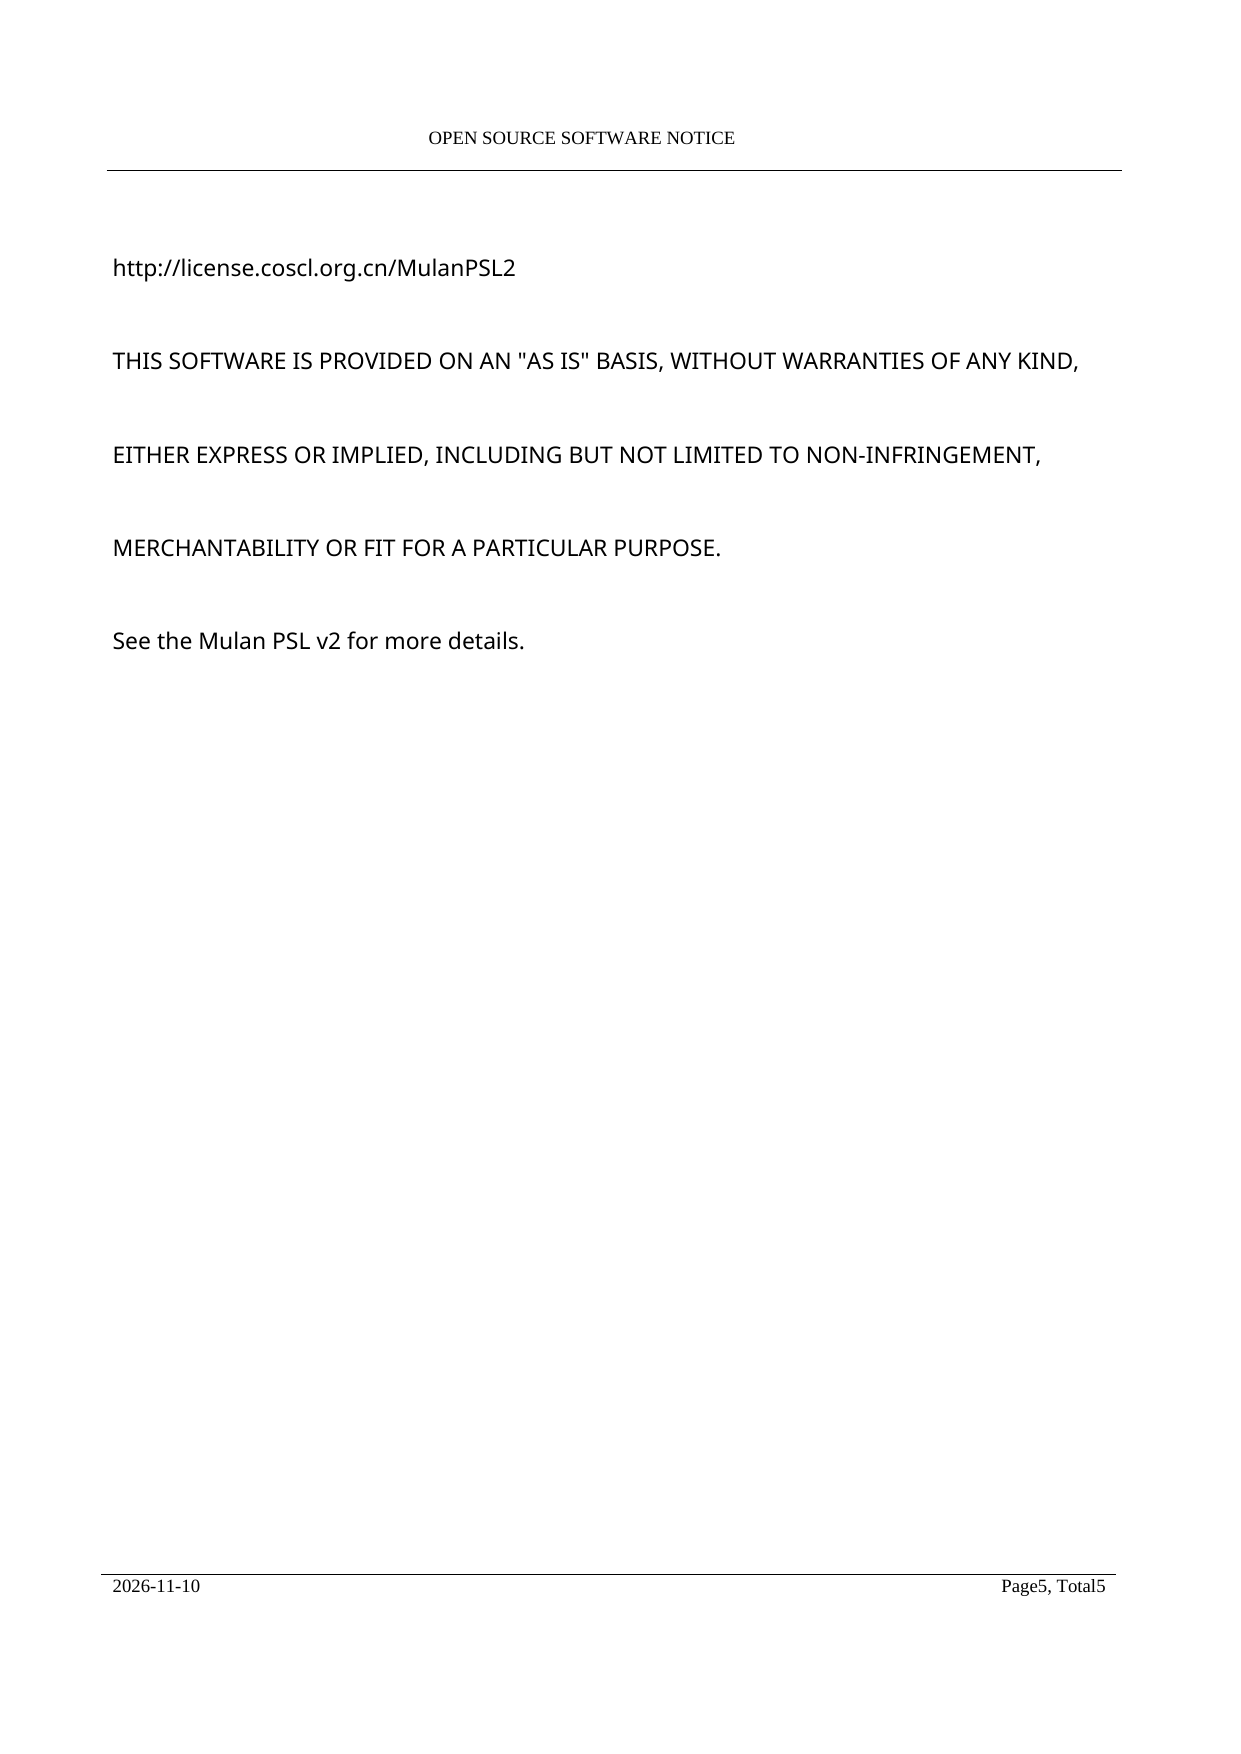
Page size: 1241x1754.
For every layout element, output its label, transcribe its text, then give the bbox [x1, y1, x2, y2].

text See the Mulan PSL v2 for more details. [112, 624, 1128, 657]
text http://license.coscl.org.cn/MulanPSL2 [112, 251, 1128, 284]
text EITHER EXPRESS OR IMPLIED, INCLUDING BUT NOT LIMITED TO NON-INFRINGEMENT, [112, 438, 1128, 470]
text MERCHANTABILITY OR FIT FOR A PARTICULAR PURPOSE. [112, 531, 1128, 564]
text THIS SOFTWARE IS PROVIDED ON AN "AS IS" BASIS, WITHOUT WARRANTIES OF ANY KIND, [112, 345, 1128, 377]
